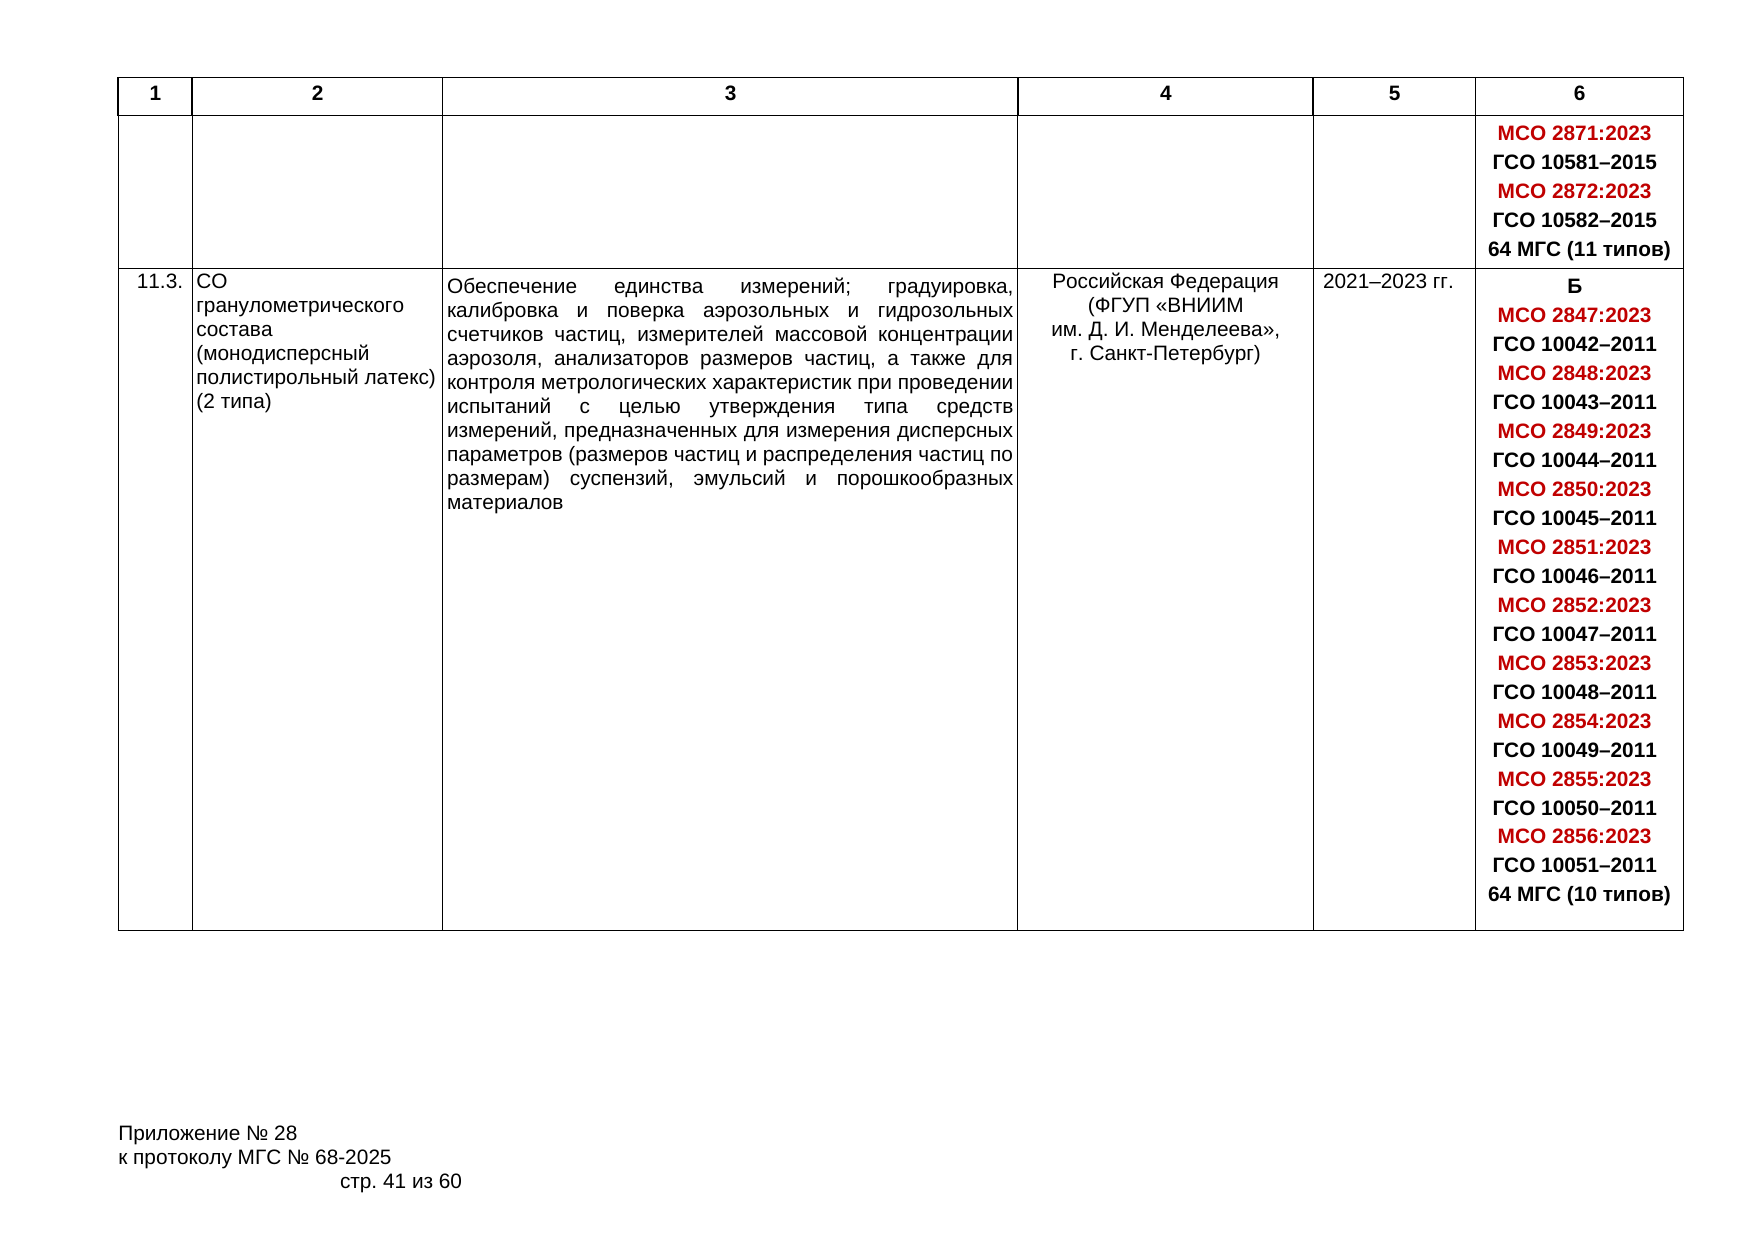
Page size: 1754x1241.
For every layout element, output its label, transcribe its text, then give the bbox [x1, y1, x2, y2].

table_header 3 [443, 78, 1017, 114]
table_cell [1018, 116, 1313, 268]
table_cell Обеспечение единства измерений; градуировка, калибровка и поверка аэрозольных и гидрозольных счетчиков частиц, измерителей массовой концентрации аэрозоля, анализаторов размеров частиц, а также для контроля метрологических характеристик при проведении испытаний с целью утверждения типа средств измерений, предназначенных для измерения дисперсных параметров (размеров частиц и распределения частиц по размерам) суспензий, эмульсий и порошкообразных материалов [443, 269, 1017, 930]
table_header 2 [193, 78, 442, 114]
table_cell [193, 116, 442, 268]
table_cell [1018, 269, 1313, 930]
table_cell СО гранулометрического состава (монодисперсный полистирольный латекс) (2 типа) [193, 269, 442, 930]
table_cell [119, 116, 192, 268]
table_cell [1314, 116, 1475, 268]
table_cell [443, 116, 1017, 268]
table_header 5 [1314, 78, 1475, 114]
table_cell Б МСО 2847:2023 ГСО 10042–2011 МСО 2848:2023 ГСО 10043–2011 МСО 2849:2023 ГСО 10044–2011 МСО 2850:2023 ГСО 10045–2011 МСО 2851:2023 ГСО 10046–2011 МСО 2852:2023 ГСО 10047–2011 МСО 2853:2023 ГСО 10048–2011 МСО 2854:2023 ГСО 10049–2011 МСО 2855:2023 ГСО 10050–2011 МСО 2856:2023 ГСО 10051–2011 64 МГС (10 типов) [1476, 269, 1683, 930]
table_header 1 [119, 78, 191, 114]
table_cell 2021–2023 гг. [1314, 269, 1475, 930]
table_cell МСО 2871:2023 ГСО 10581–2015 МСО 2872:2023 ГСО 10582–2015 64 МГС (11 типов) [1476, 116, 1683, 268]
table_header 6 [1476, 78, 1683, 114]
table_cell [119, 269, 192, 930]
table_header 4 [1019, 78, 1312, 114]
